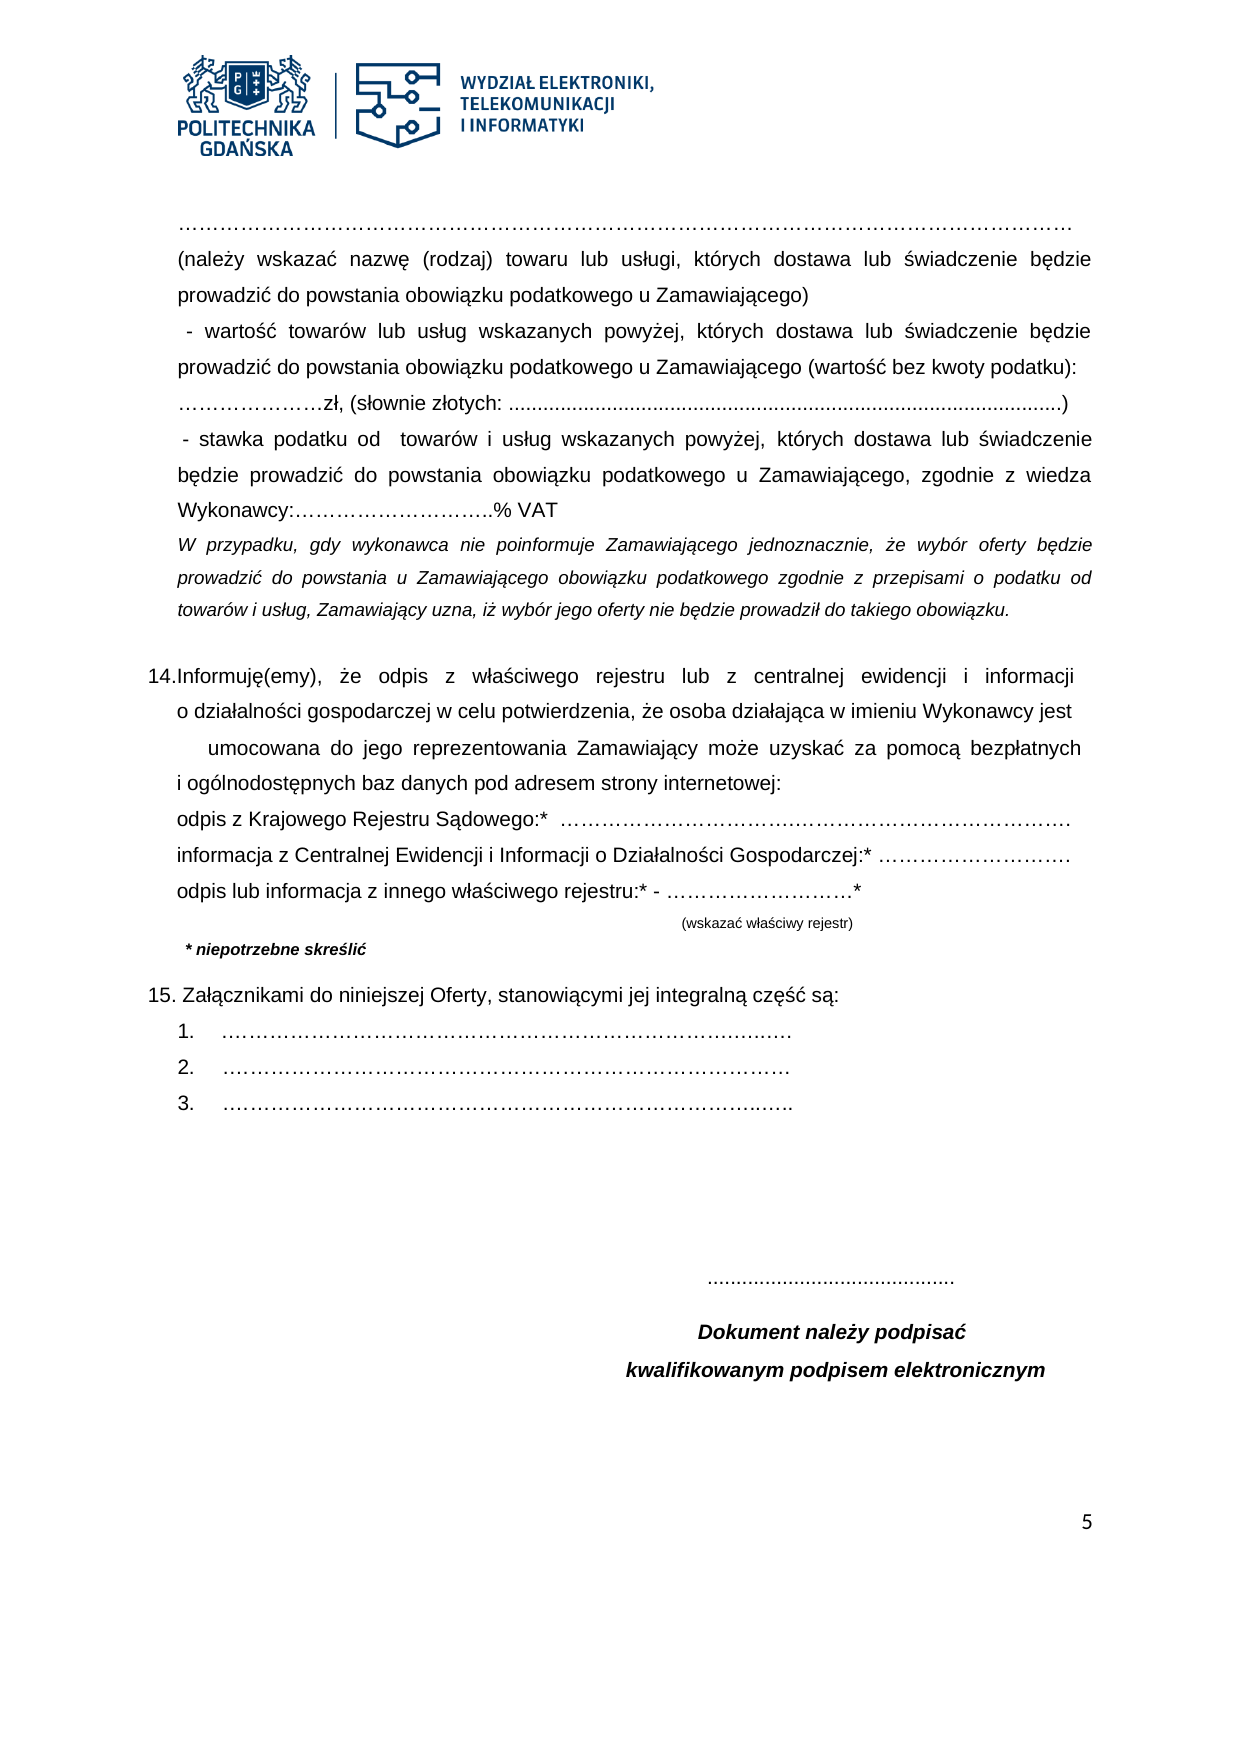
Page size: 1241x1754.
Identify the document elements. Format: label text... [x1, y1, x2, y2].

text odpis z Krajowego Rejestru Sądowego:* …………………………….…………………………………. [148, 807, 1093, 831]
text kwalifikowanym podpisem elektronicznym [148, 1358, 1093, 1382]
list .……………………………………………………………………… [177, 1055, 1093, 1079]
list .……………………………………………………………….…..…. [177, 1019, 1093, 1043]
text …………………zł, (słownie złotych: ................................................................................................) [177, 391, 1093, 414]
text (wskazać właściwy rejestr) [185, 915, 1093, 932]
text * niepotrzebne skreślić [185, 940, 1093, 959]
picture [178, 55, 796, 156]
text (należy wskazać nazwę (rodzaj) towaru lub usługi, których dostawa lub świadczenie będzie prowadzić do powstania obowiązku podatkowego u Zamawiającego) [177, 247, 1093, 307]
text umocowana do jego reprezentowania Zamawiający może uzyskać za pomocą bezpłatnych i ogólnodostępnych baz danych pod adresem strony internetowej: [148, 735, 1093, 795]
text 14.Informuję(emy), że odpis z właściwego rejestru lub z centralnej ewidencji i informacji o działalności gospodarczej w celu potwierdzenia, że osoba działająca w imieniu Wykonawcy jest [148, 663, 1093, 723]
text odpis lub informacja z innego właściwego rejestru:* - ………………………* [148, 879, 1093, 903]
text - wartość towarów lub usług wskazanych powyżej, których dostawa lub świadczenie będzie prowadzić do powstania obowiązku podatkowego u Zamawiającego (wartość bez kwoty podatku): [162, 319, 1093, 378]
text 15. Załącznikami do niniejszej Oferty, stanowiącymi jej integralną część są: [148, 983, 1093, 1007]
text ………………………………………………………………………………………………………………… [177, 211, 1093, 235]
text Dokument należy podpisać [148, 1319, 1093, 1343]
text W przypadku, gdy wykonawca nie poinformuje Zamawiającego jednoznacznie, że wybór oferty będzie prowadzić do powstania u Zamawiającego obowiązku podatkowego zgodnie z przepisami o podatku od towarów i usług, Zamawiający uzna, iż wybór jego oferty nie będzie prowadził do takiego obowiązku. [177, 534, 1093, 620]
text - stawka podatku od towarów i usług wskazanych powyżej, których dostawa lub świadczenie będzie prowadzić do powstania obowiązku podatkowego u Zamawiającego, zgodnie z wiedza Wykonawcy:………………………..% VAT [162, 426, 1093, 522]
list .…………………………………………………………………..….. [177, 1091, 1093, 1115]
text ........................................... [148, 1264, 1093, 1288]
text informacja z Centralnej Ewidencji i Informacji o Działalności Gospodarczej:* ………………………. [148, 843, 1093, 867]
